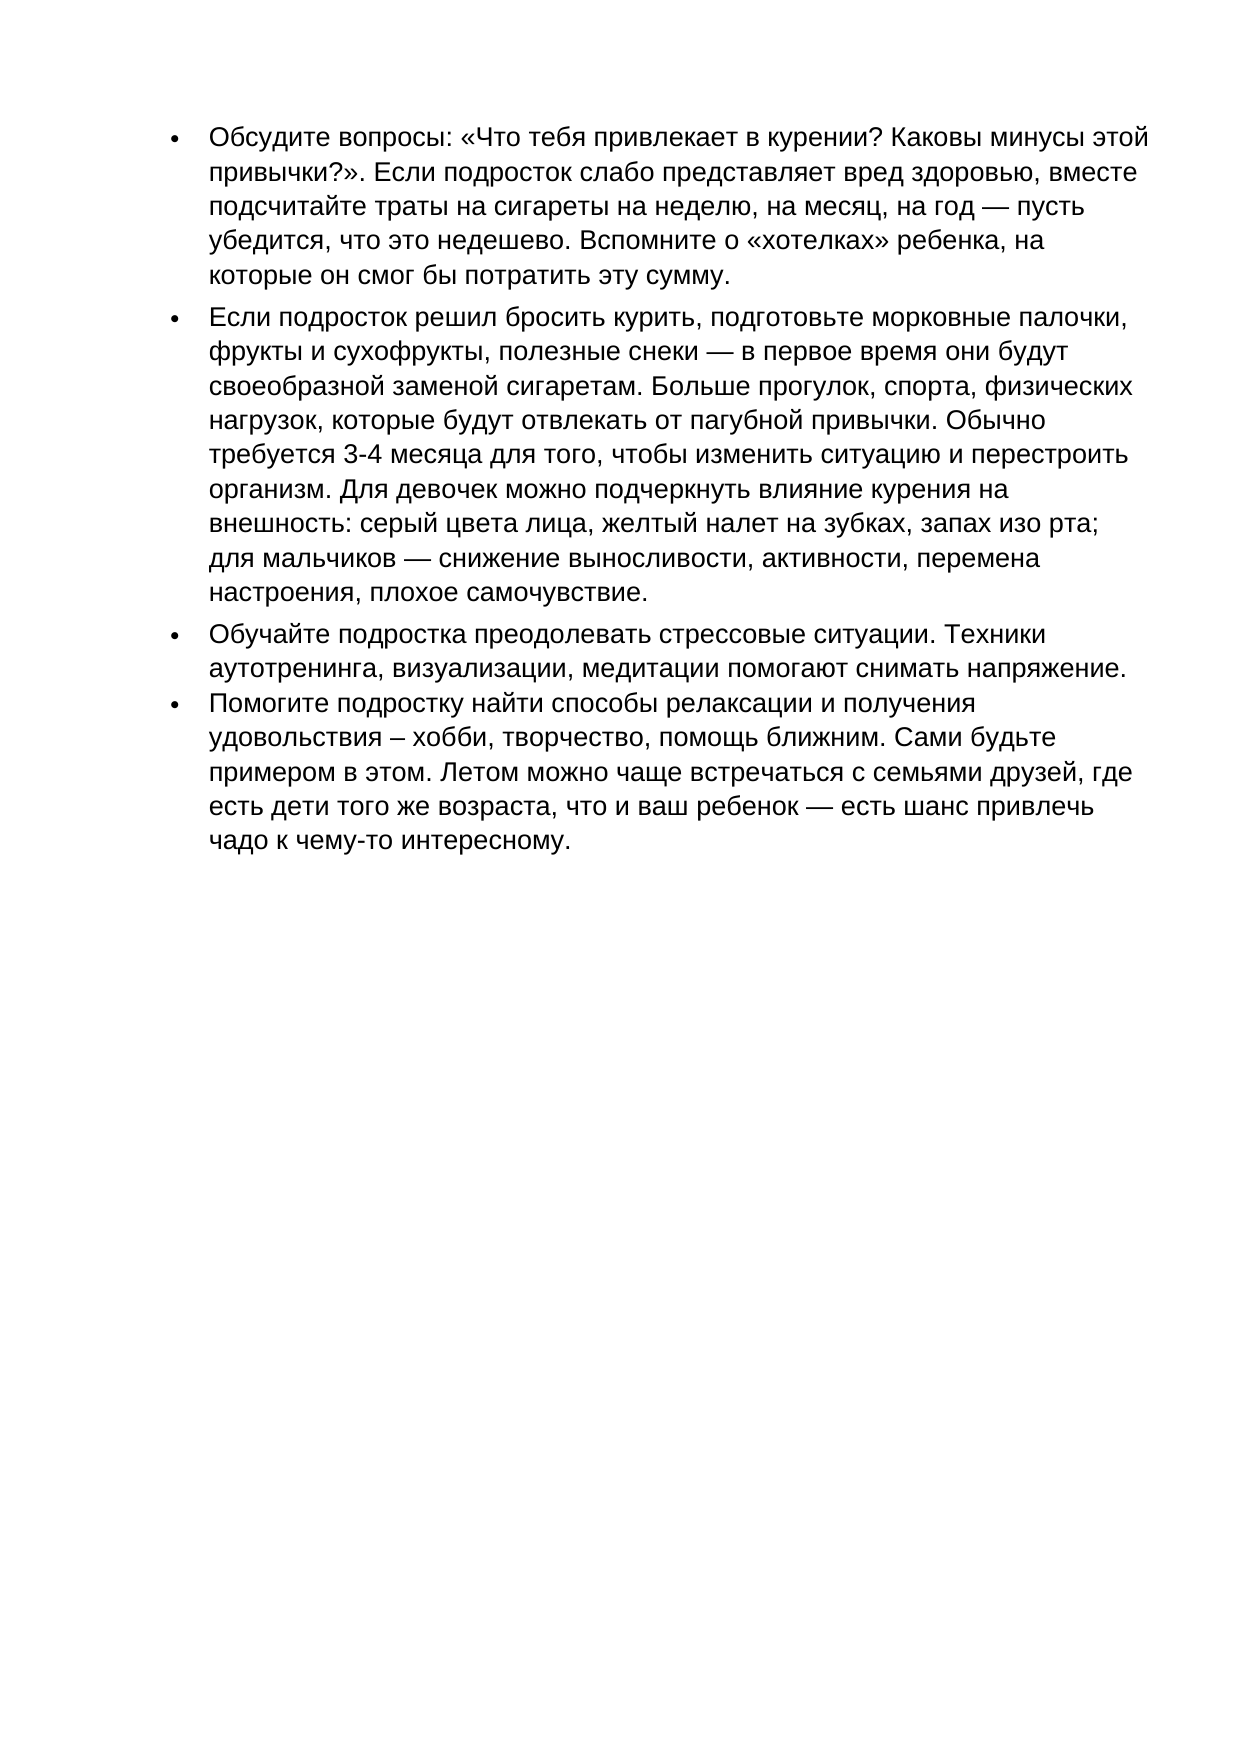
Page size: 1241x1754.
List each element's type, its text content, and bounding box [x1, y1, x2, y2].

list Помогите подростку найти способы релаксации и получения удовольствия – хобби, творчество, помощь ближним. Сами будьте примером в этом. Летом можно чаще встречаться с семьями друзей, где есть дети того же возраста, что и ваш ребенок — есть шанс привлечь чадо к чему-то интересному. [171, 684, 1152, 856]
list Обсудите вопросы: «Что тебя привлекает в курении? Каковы минусы этой привычки?». Если подросток слабо представляет вред здоровью, вместе подсчитайте траты на сигареты на неделю, на месяц, на год — пусть убедится, что это недешево. Вспомните о «хотелках» ребенка, на которые он смог бы потратить эту сумму. [171, 118, 1152, 290]
list Если подросток решил бросить курить, подготовьте морковные палочки, фрукты и сухофрукты, полезные снеки — в первое время они будут своеобразной заменой сигаретам. Больше прогулок, спорта, физических нагрузок, которые будут отвлекать от пагубной привычки. Обычно требуется 3-4 месяца для того, чтобы изменить ситуацию и перестроить организм. Для девочек можно подчеркнуть влияние курения на внешность: серый цвета лица, желтый налет на зубках, запах изо рта; для мальчиков — снижение выносливости, активности, перемена настроения, плохое самочувствие. [171, 298, 1152, 607]
list Обучайте подростка преодолевать стрессовые ситуации. Техники аутотренинга, визуализации, медитации помогают снимать напряжение. [171, 615, 1152, 684]
